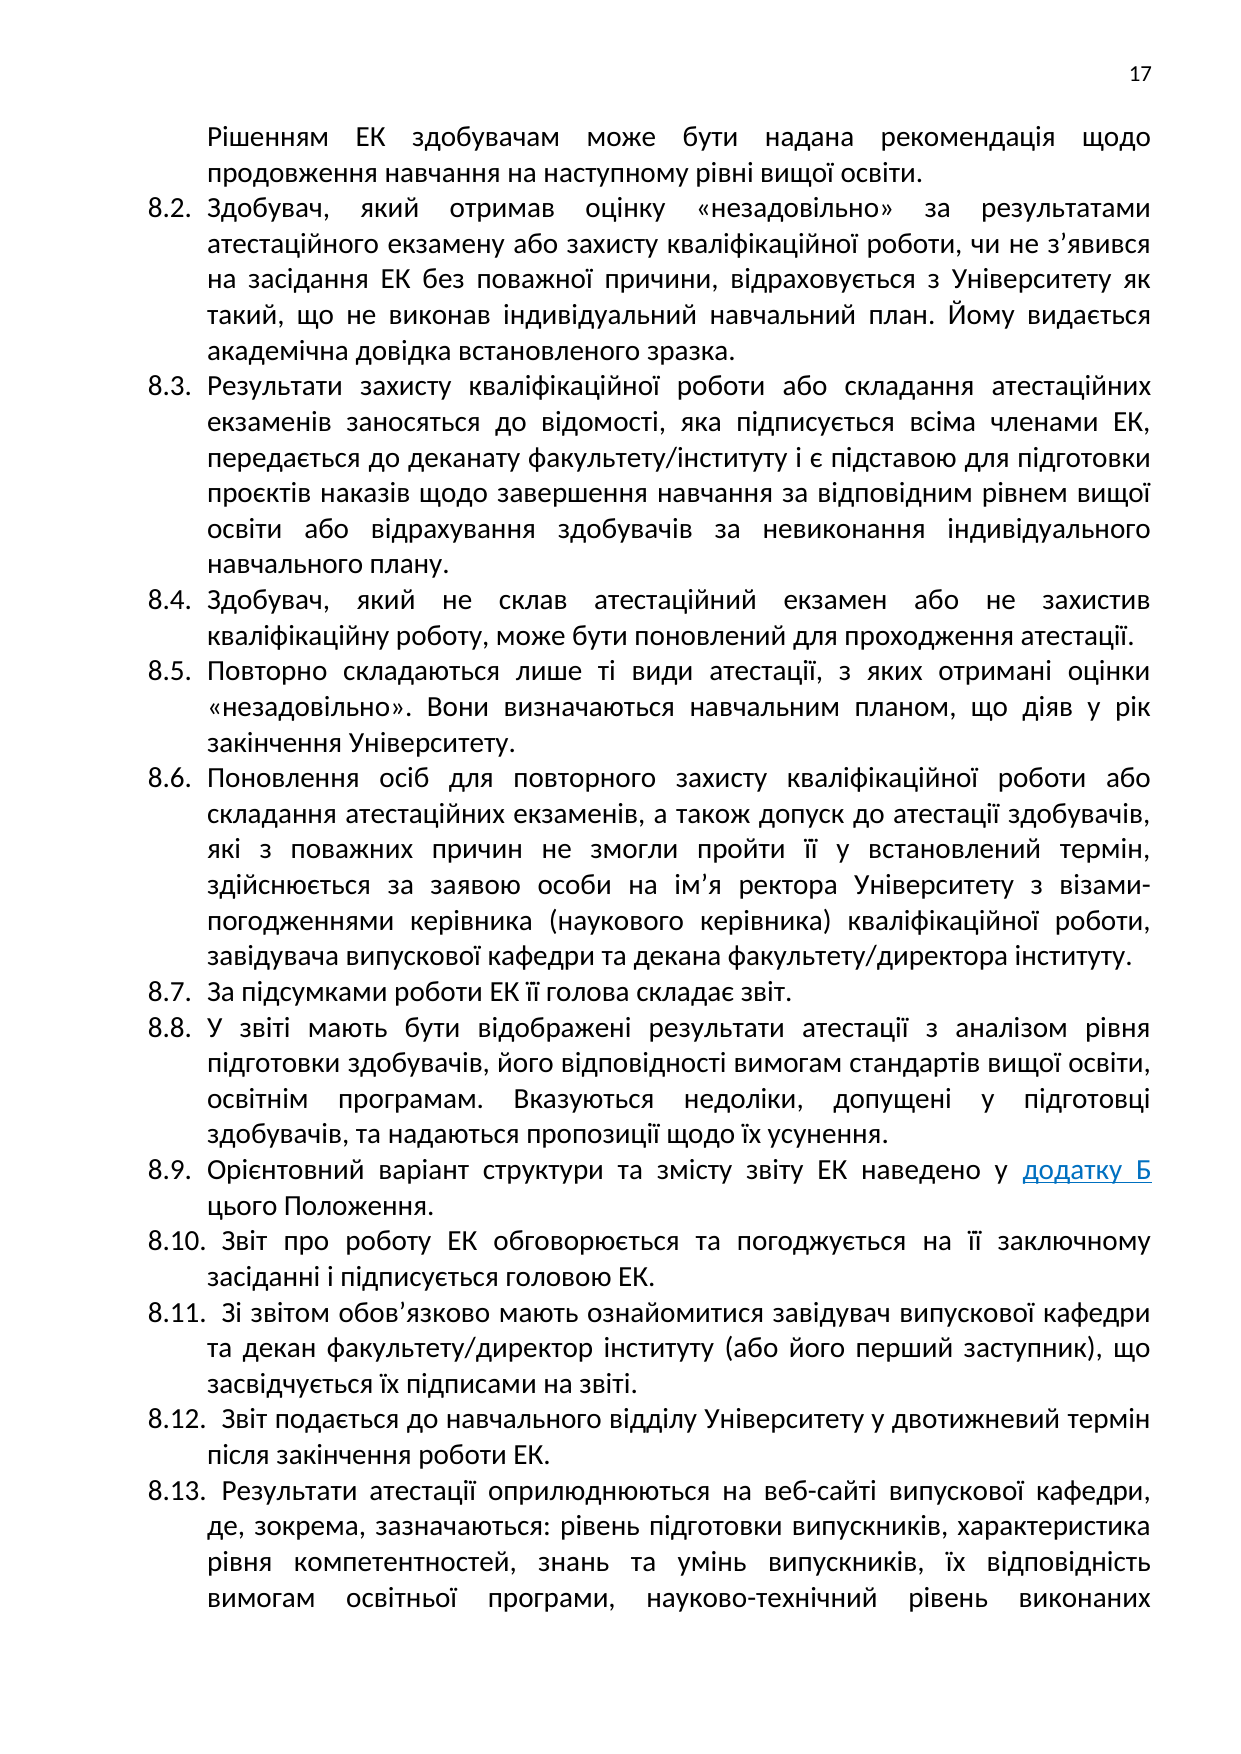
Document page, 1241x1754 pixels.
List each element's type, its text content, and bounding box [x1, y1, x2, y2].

text Звіт про роботу ЕК обговорюється та погоджується на її заключному засіданні і підписується головою ЕК. [148, 1222, 1152, 1294]
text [148, 118, 1152, 189]
text Повторно складаються лише ті види атестації, з яких отримані оцінки «незадовільно». Вони визначаються навчальним планом, що діяв у рік закінчення Університету. [148, 652, 1152, 759]
text Здобувач, який не склав атестаційний екзамен або не захистив кваліфікаційну роботу, може бути поновлений для проходження атестації. [148, 581, 1152, 652]
text Звіт подається до навчального відділу Університету у двотижневий термін після закінчення роботи ЕК. [148, 1401, 1152, 1472]
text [148, 1472, 1152, 1614]
text У звіті мають бути відображені результати атестації з аналізом рівня підготовки здобувачів, його відповідності вимогам стандартів вищої освіти, освітнім програмам. Вказуються недоліки, допущені у підготовці здобувачів, та надаються пропозиції щодо їх усунення. [148, 1009, 1152, 1151]
text Поновлення осіб для повторного захисту кваліфікаційної роботи або складання атестаційних екзаменів, а також допуск до атестації здобувачів, які з поважних причин не змогли пройти її у встановлений термін, здійснюється за заявою особи на ім’я ректора Університету з візами-погодженнями керівника (наукового керівника) кваліфікаційної роботи, завідувача випускової кафедри та декана факультету/директора інституту. [148, 759, 1152, 973]
text Здобувач, який отримав оцінку «незадовільно» за результатами атестаційного екзамену або захисту кваліфікаційної роботи, чи не з’явився на засідання ЕК без поважної причини, відраховується з Університету як такий, що не виконав індивідуальний навчальний план. Йому видається академічна довідка встановленого зразка. [148, 189, 1152, 367]
text Зі звітом обов’язково мають ознайомитися завідувач випускової кафедри та декан факультету/директор інституту (або його перший заступник), що засвідчується їх підписами на звіті. [148, 1294, 1152, 1401]
text Результати захисту кваліфікаційної роботи або складання атестаційних екзаменів заносяться до відомості, яка підписується всіма членами ЕК, передається до деканату факультету/інституту і є підставою для підготовки проєктів наказів щодо завершення навчання за відповідним рівнем вищої освіти або відрахування здобувачів за невиконання індивідуального навчального плану. [148, 367, 1152, 581]
text За підсумками роботи ЕК її голова складає звіт. [148, 973, 1152, 1009]
text Орієнтовний варіант структури та змісту звіту ЕК наведено у додатку Б цього Положення. [148, 1151, 1152, 1222]
